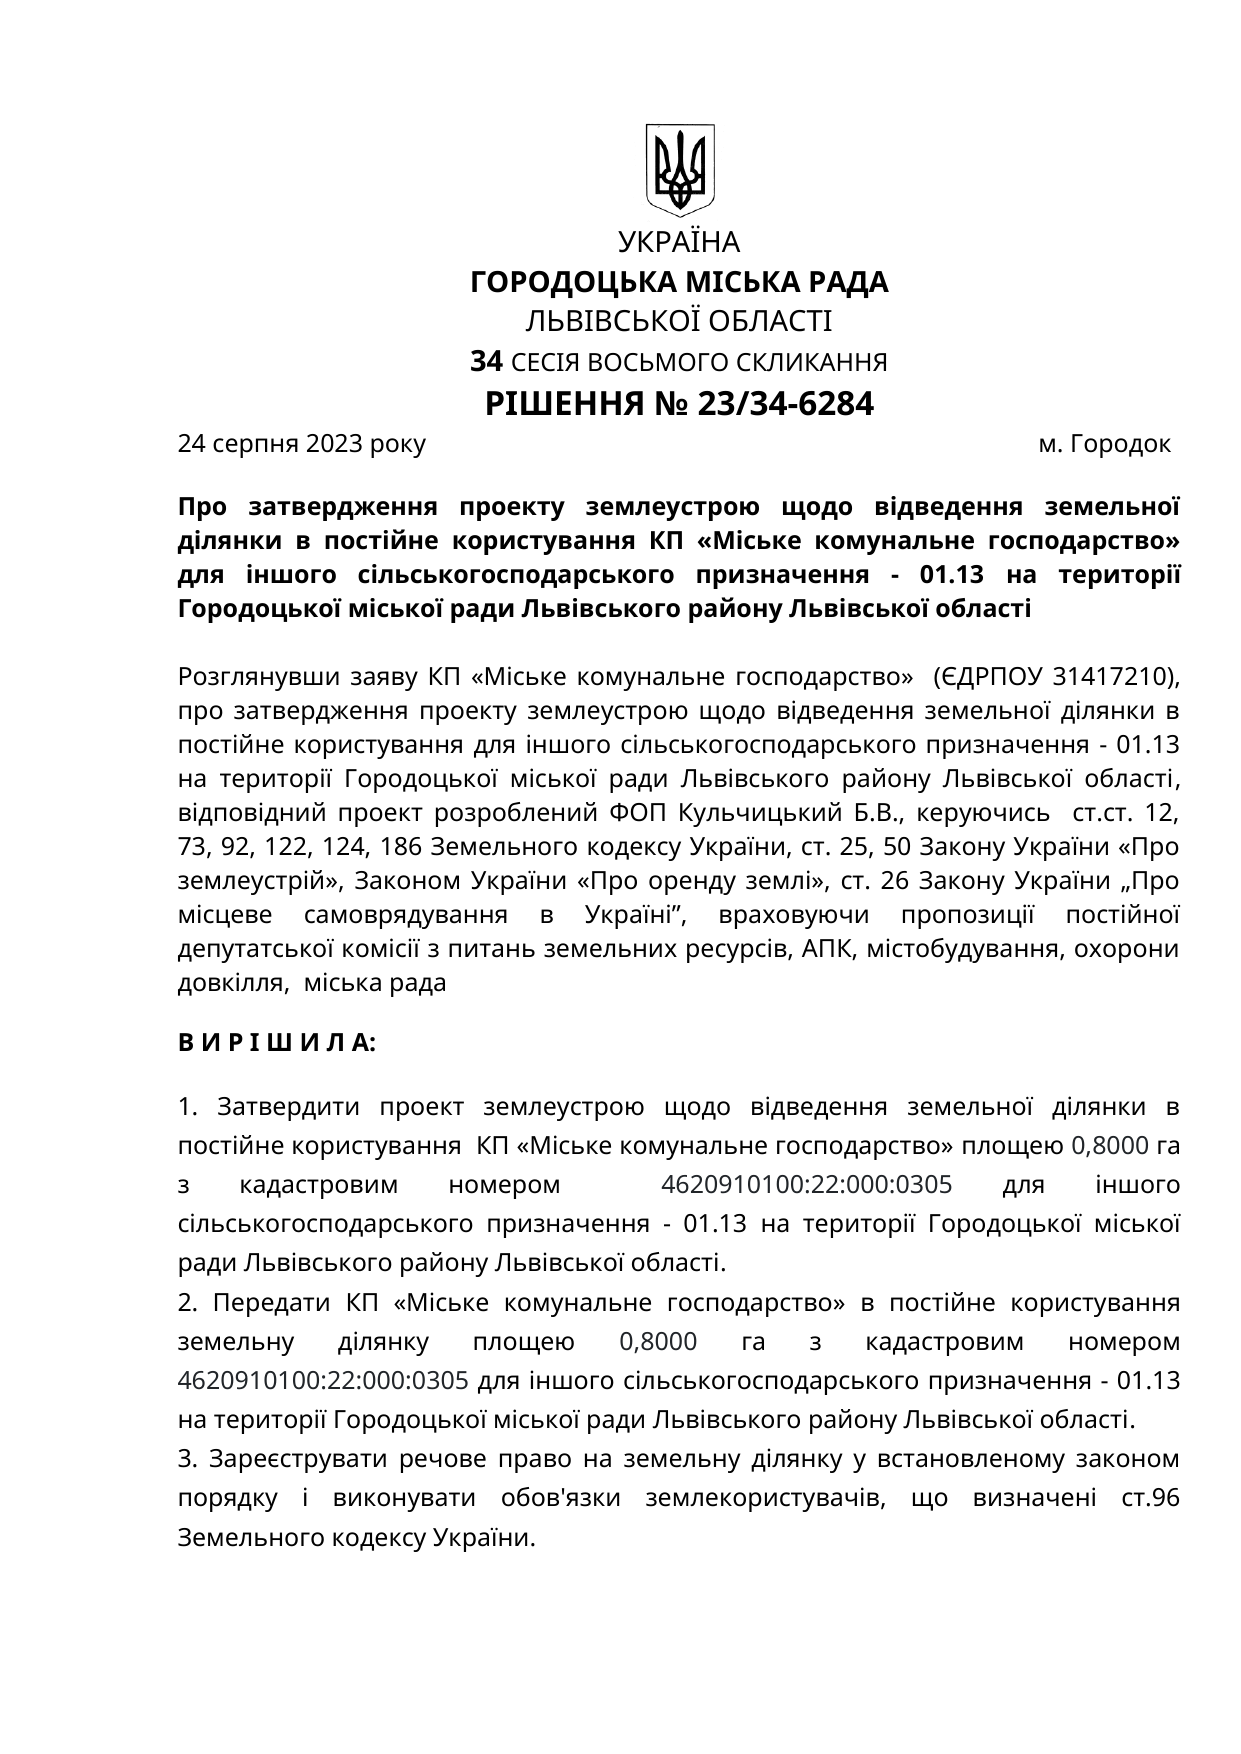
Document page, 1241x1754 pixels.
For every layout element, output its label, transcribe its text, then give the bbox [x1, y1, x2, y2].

text Розглянувши заяву КП «Міське комунальне господарство» (ЄДРПОУ 31417210), про затвердження проекту землеустрою щодо відведення земельної ділянки в постійне користування для іншого сільськогосподарського призначення - 01.13 на території Городоцької міської ради Львівського району Львівської області, відповідний проект розроблений ФОП Кульчицький Б.В., керуючись ст.ст. 12, 73, 92, 122, 124, 186 Земельного кодексу України, ст. 25, 50 Закону України «Про землеустрій», Законом України «Про оренду землі», ст. 26 Закону України „Про місцеве самоврядування в Україні”, враховуючи пропозиції постійної депутатської комісії з питань земельних ресурсів, АПК, містобудування, охорони довкілля, міська рада [177, 658, 1181, 999]
text 3. Зареєструвати речове право на земельну ділянку у встановленому законом порядку і виконувати обов'язки землекористувачів, що визначені ст.96 Земельного кодексу України. [177, 1441, 1181, 1553]
picture [633, 118, 726, 222]
text РІШЕННЯ № 23/34-6284 [177, 380, 1181, 425]
text Про затвердження проекту землеустрою щодо відведення земельної ділянки в постійне користування КП «Міське комунальне господарство» для іншого сільськогосподарського призначення - 01.13 на території Городоцької міської ради Львівського району Львівської області [177, 488, 1181, 624]
text 34 сесія восьмого скликання [177, 340, 1181, 380]
text УКРАЇНА [177, 221, 1181, 261]
text В И Р І Ш И Л А: [177, 1024, 1181, 1058]
text 1. Затвердити проект землеустрою щодо відведення земельної ділянки в постійне користування КП «Міське комунальне господарство» площею 0,8000 га з кадастровим номером 4620910100:22:000:0305 для іншого сільськогосподарського призначення - 01.13 на території Городоцької міської ради Львівського району Львівської області. [177, 1088, 1181, 1279]
text 24 серпня 2023 року м. Городок [177, 425, 1181, 459]
text ЛЬВІВСЬКОЇ ОБЛАСТІ [177, 301, 1181, 340]
text 2. Передати КП «Міське комунальне господарство» в постійне користування земельну ділянку площею 0,8000 га з кадастровим номером 4620910100:22:000:0305 для іншого сільськогосподарського призначення - 01.13 на території Городоцької міської ради Львівського району Львівської області. [177, 1284, 1181, 1436]
text ГОРОДОЦЬКА МІСЬКА РАДА [177, 261, 1181, 301]
